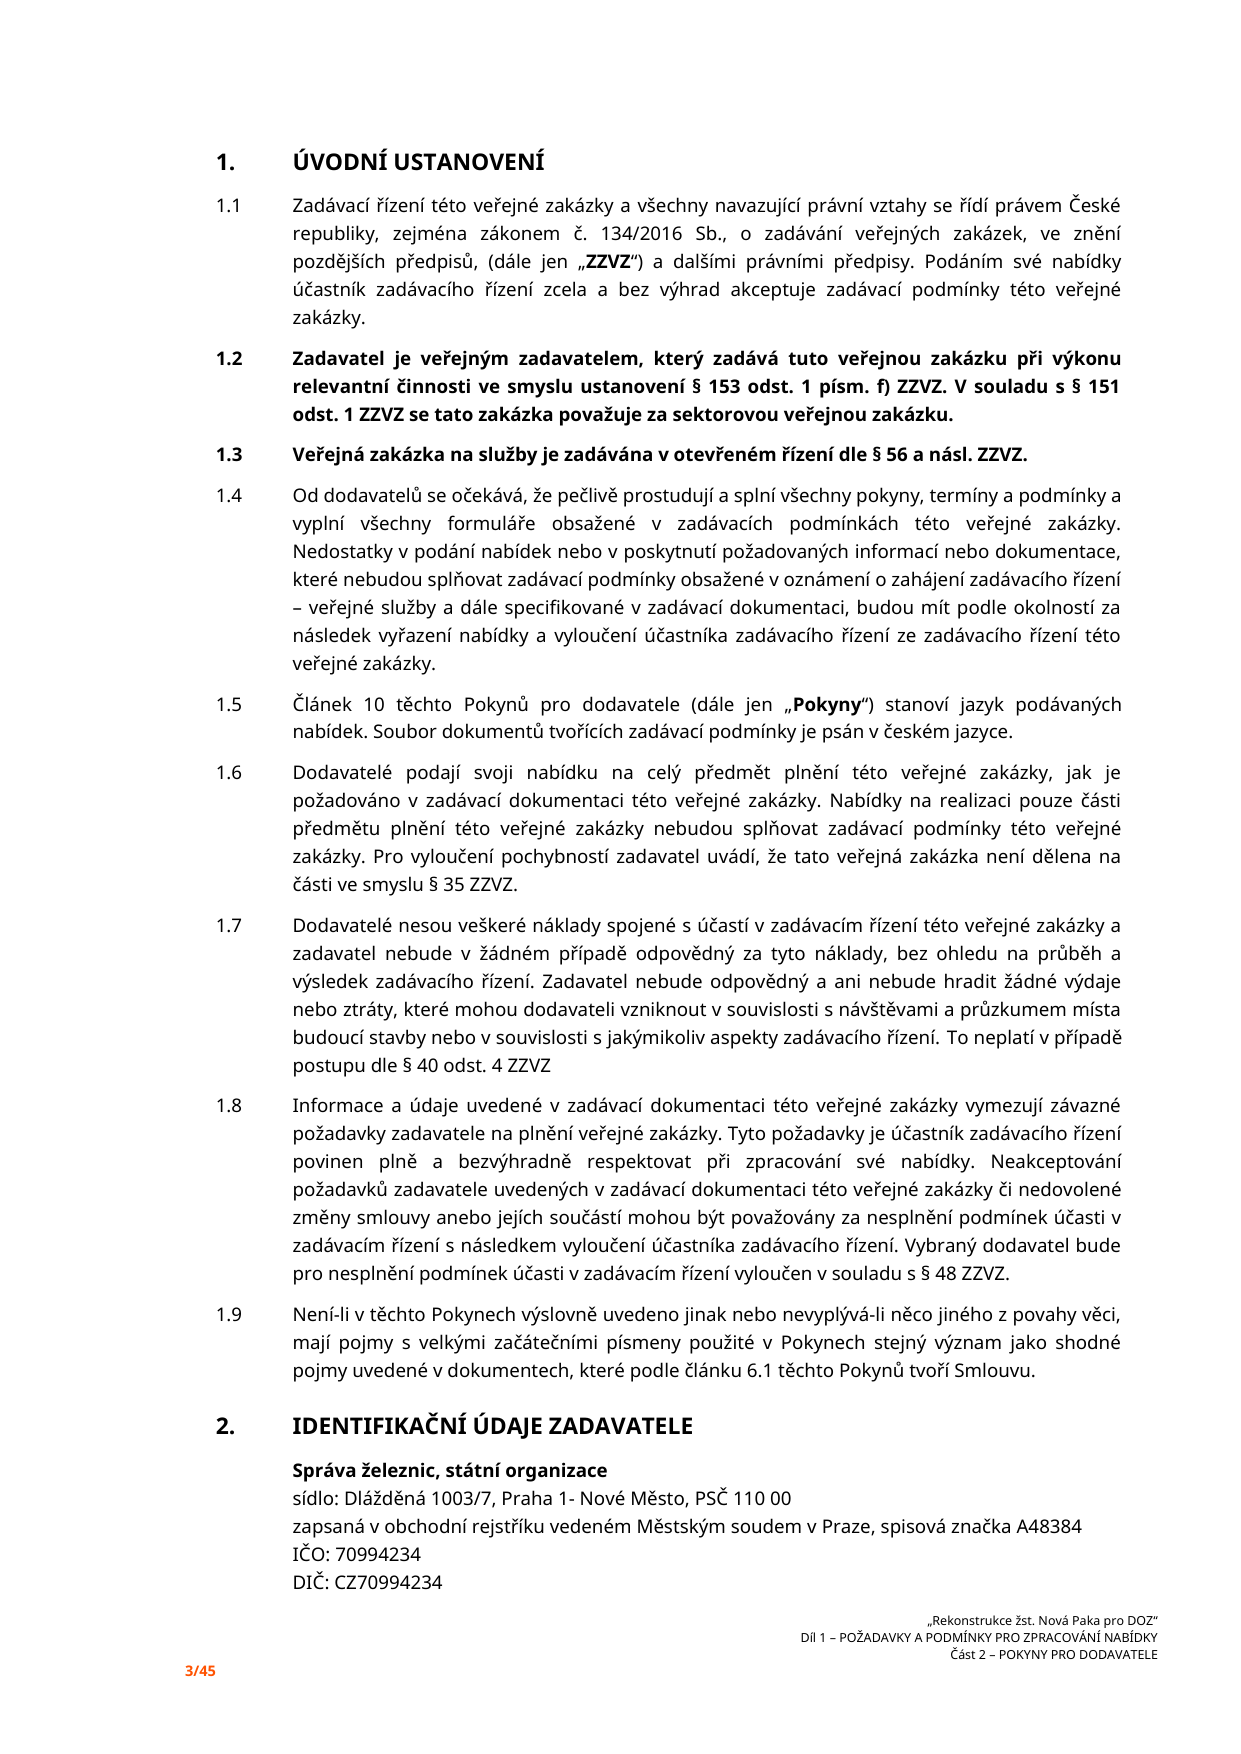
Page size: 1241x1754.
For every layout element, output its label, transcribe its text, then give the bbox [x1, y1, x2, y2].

text sídlo: Dlážděná 1003/7, Praha 1- Nové Město, PSČ 110 00 [292, 1485, 1122, 1511]
text Od dodavatelů se očekává, že pečlivě prostudují a splní všechny pokyny, termíny a podmínky a vyplní všechny formuláře obsažené v zadávacích podmínkách této veřejné zakázky. Nedostatky v podání nabídek nebo v poskytnutí požadovaných informací nebo dokumentace, které nebudou splňovat zadávací podmínky obsažené v oznámení o zahájení zadávacího řízení – veřejné služby a dále specifikované v zadávací dokumentaci, budou mít podle okolností za následek vyřazení nabídky a vyloučení účastníka zadávacího řízení ze zadávacího řízení této veřejné zakázky. [216, 482, 1122, 676]
text DIČ: CZ70994234 [292, 1569, 1122, 1595]
text Není-li v těchto Pokynech výslovně uvedeno jinak nebo nevyplývá-li něco jiného z povahy věci, mají pojmy s velkými začátečními písmeny použité v Pokynech stejný význam jako shodné pojmy uvedené v dokumentech, které podle článku 6.1 těchto Pokynů tvoří Smlouvu. [216, 1301, 1122, 1383]
text IDENTIFIKAČNÍ ÚDAJE ZADAVATELE [216, 1410, 1122, 1442]
text ÚVODNÍ USTANOVENÍ [216, 146, 1122, 177]
text Zadávací řízení této veřejné zakázky a všechny navazující právní vztahy se řídí právem České republiky, zejména zákonem č. 134/2016 Sb., o zadávání veřejných zakázek, ve znění pozdějších předpisů, (dále jen „ZZVZ“) a dalšími právními předpisy. Podáním své nabídky účastník zadávacího řízení zcela a bez výhrad akceptuje zadávací podmínky této veřejné zakázky. [216, 192, 1122, 330]
text zapsaná v obchodní rejstříku vedeném Městským soudem v Praze, spisová značka A48384 [292, 1513, 1122, 1539]
text Informace a údaje uvedené v zadávací dokumentaci této veřejné zakázky vymezují závazné požadavky zadavatele na plnění veřejné zakázky. Tyto požadavky je účastník zadávacího řízení povinen plně a bezvýhradně respektovat při zpracování své nabídky. Neakceptování požadavků zadavatele uvedených v zadávací dokumentaci této veřejné zakázky či nedovolené změny smlouvy anebo jejích součástí mohou být považovány za nesplnění podmínek účasti v zadávacím řízení s následkem vyloučení účastníka zadávacího řízení. Vybraný dodavatel bude pro nesplnění podmínek účasti v zadávacím řízení vyloučen v souladu s § 48 ZZVZ. [216, 1093, 1122, 1286]
text Dodavatelé nesou veškeré náklady spojené s účastí v zadávacím řízení této veřejné zakázky a zadavatel nebude v žádném případě odpovědný za tyto náklady, bez ohledu na průběh a výsledek zadávacího řízení. Zadavatel nebude odpovědný a ani nebude hradit žádné výdaje nebo ztráty, které mohou dodavateli vzniknout v souvislosti s návštěvami a průzkumem místa budoucí stavby nebo v souvislosti s jakýmikoliv aspekty zadávacího řízení. To neplatí v případě postupu dle § 40 odst. 4 ZZVZ [216, 912, 1122, 1078]
text Článek 10 těchto Pokynů pro dodavatele (dále jen „Pokyny“) stanoví jazyk podávaných nabídek. Soubor dokumentů tvořících zadávací podmínky je psán v českém jazyce. [216, 691, 1122, 744]
text Dodavatelé podají svoji nabídku na celý předmět plnění této veřejné zakázky, jak je požadováno v zadávací dokumentaci této veřejné zakázky. Nabídky na realizaci pouze části předmětu plnění této veřejné zakázky nebudou splňovat zadávací podmínky této veřejné zakázky. Pro vyloučení pochybností zadavatel uvádí, že tato veřejná zakázka není dělena na části ve smyslu § 35 ZZVZ. [216, 759, 1122, 897]
text IČO: 70994234 [292, 1541, 1122, 1567]
text Veřejná zakázka na služby je zadávána v otevřeném řízení dle § 56 a násl. ZZVZ. [216, 442, 1122, 467]
text Správa železnic, státní organizace [292, 1457, 1122, 1483]
text Zadavatel je veřejným zadavatelem, který zadává tuto veřejnou zakázku při výkonu relevantní činnosti ve smyslu ustanovení § 153 odst. 1 písm. f) ZZVZ. V souladu s § 151 odst. 1 ZZVZ se tato zakázka považuje za sektorovou veřejnou zakázku. [216, 345, 1122, 427]
